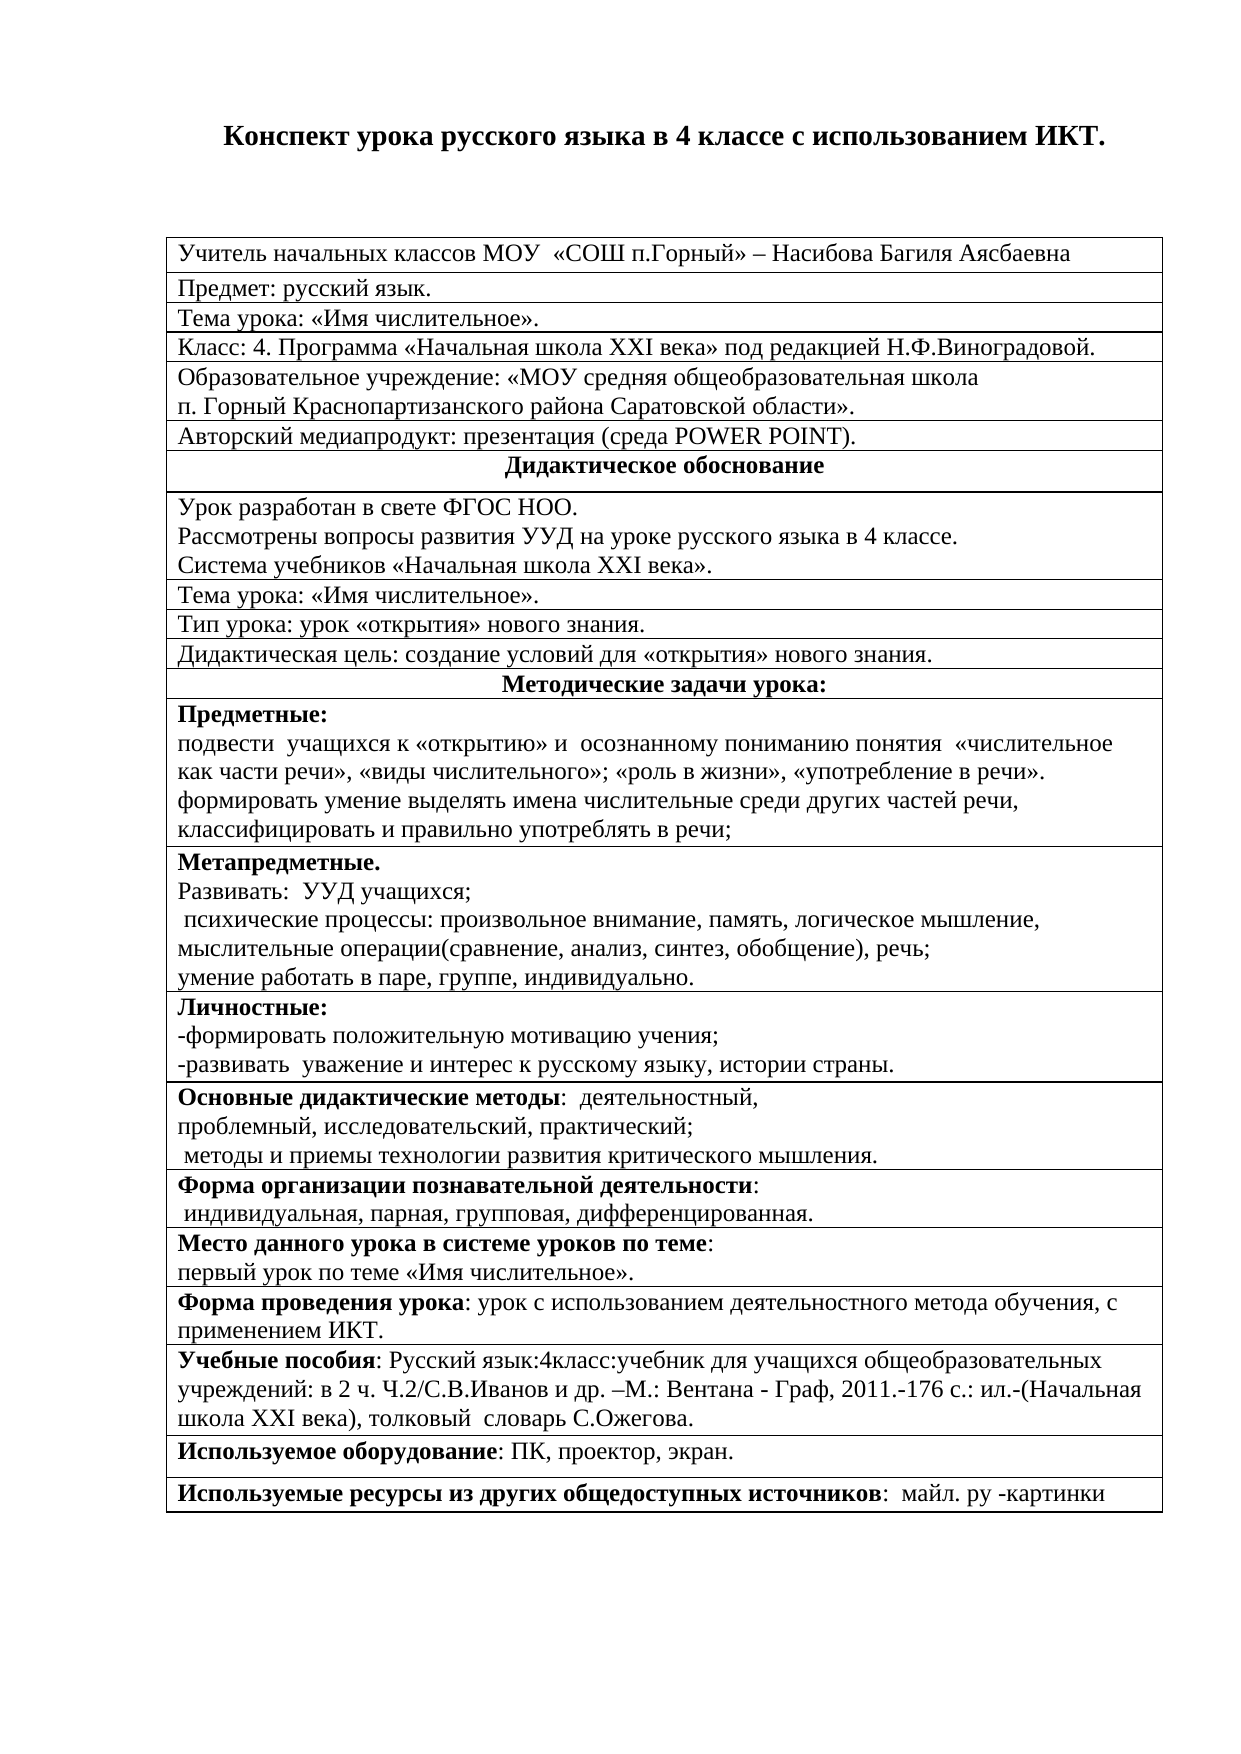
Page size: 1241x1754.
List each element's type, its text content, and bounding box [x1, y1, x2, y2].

table_cell Тема урока: «Имя числительное». [167, 580, 1162, 608]
text Конспект урока русского языка в 4 классе с использованием ИКТ. [177, 118, 1152, 152]
table_cell Предметные: подвести учащихся к «открытию» и осознанному пониманию понятия «числительное как части речи», «виды числительного»; «роль в жизни», «употребление в речи». формировать умение выделять имена числительные среди других частей речи, классифицировать и правильно употреблять в речи; [167, 699, 1162, 846]
table_cell Место данного урока в системе уроков по теме: первый урок по теме «Имя числительное». [167, 1228, 1162, 1286]
table_cell Методические задачи урока: [167, 669, 1162, 698]
table_cell Урок разработан в свете ФГОС НОО. Рассмотрены вопросы развития УУД на уроке русского языка в 4 классе. Система учебников «Начальная школа ХХI века». [167, 493, 1162, 579]
table_cell Образовательное учреждение: «МОУ средняя общеобразовательная школа п. Горный Краснопартизанского района Саратовской области». [167, 362, 1162, 420]
table_cell Используемые ресурсы из других общедоступных источников: майл. ру -картинки [167, 1478, 1162, 1511]
table_cell Используемое оборудование: ПК, проектор, экран. [167, 1436, 1162, 1477]
table_cell Тип урока: урок «открытия» нового знания. [167, 610, 1162, 638]
table_cell Тема урока: «Имя числительное». [167, 303, 1162, 331]
table_cell Предмет: русский язык. [167, 273, 1162, 302]
table_cell Форма организации познавательной деятельности: индивидуальная, парная, групповая, дифференцированная. [167, 1170, 1162, 1227]
table_cell Учебные пособия: Русский язык:4класс:учебник для учащихся общеобразовательных учреждений: в 2 ч. Ч.2/С.В.Иванов и др. –М.: Вентана - Граф, 2011.-176 с.: ил.-(Начальная школа ХХI века), толковый словарь С.Ожегова. [167, 1345, 1162, 1435]
table_cell Форма проведения урока: урок с использованием деятельностного метода обучения, с применением ИКТ. [167, 1287, 1162, 1344]
table_cell Дидактическое обоснование [167, 451, 1162, 491]
table_cell Авторский медиапродукт: презентация (среда POWER POINT). [167, 421, 1162, 449]
table_cell Основные дидактические методы: деятельностный, проблемный, исследовательский, практический; методы и приемы технологии развития критического мышления. [167, 1083, 1162, 1169]
table_cell Личностные: -формировать положительную мотивацию учения; -развивать уважение и интерес к русскому языку, истории страны. [167, 992, 1162, 1081]
table_cell Класс: 4. Программа «Начальная школа ХХI века» под редакцией Н.Ф.Виноградовой. [167, 333, 1162, 361]
table_cell Дидактическая цель: создание условий для «открытия» нового знания. [167, 639, 1162, 668]
table_header Учитель начальных классов МОУ «СОШ п.Горный» – Насибова Багиля Аясбаевна [167, 238, 1162, 272]
table_cell Метапредметные. Развивать: УУД учащихся; психические процессы: произвольное внимание, память, логическое мышление, мыслительные операции(сравнение, анализ, синтез, обобщение), речь; умение работать в паре, группе, индивидуально. [167, 847, 1162, 991]
